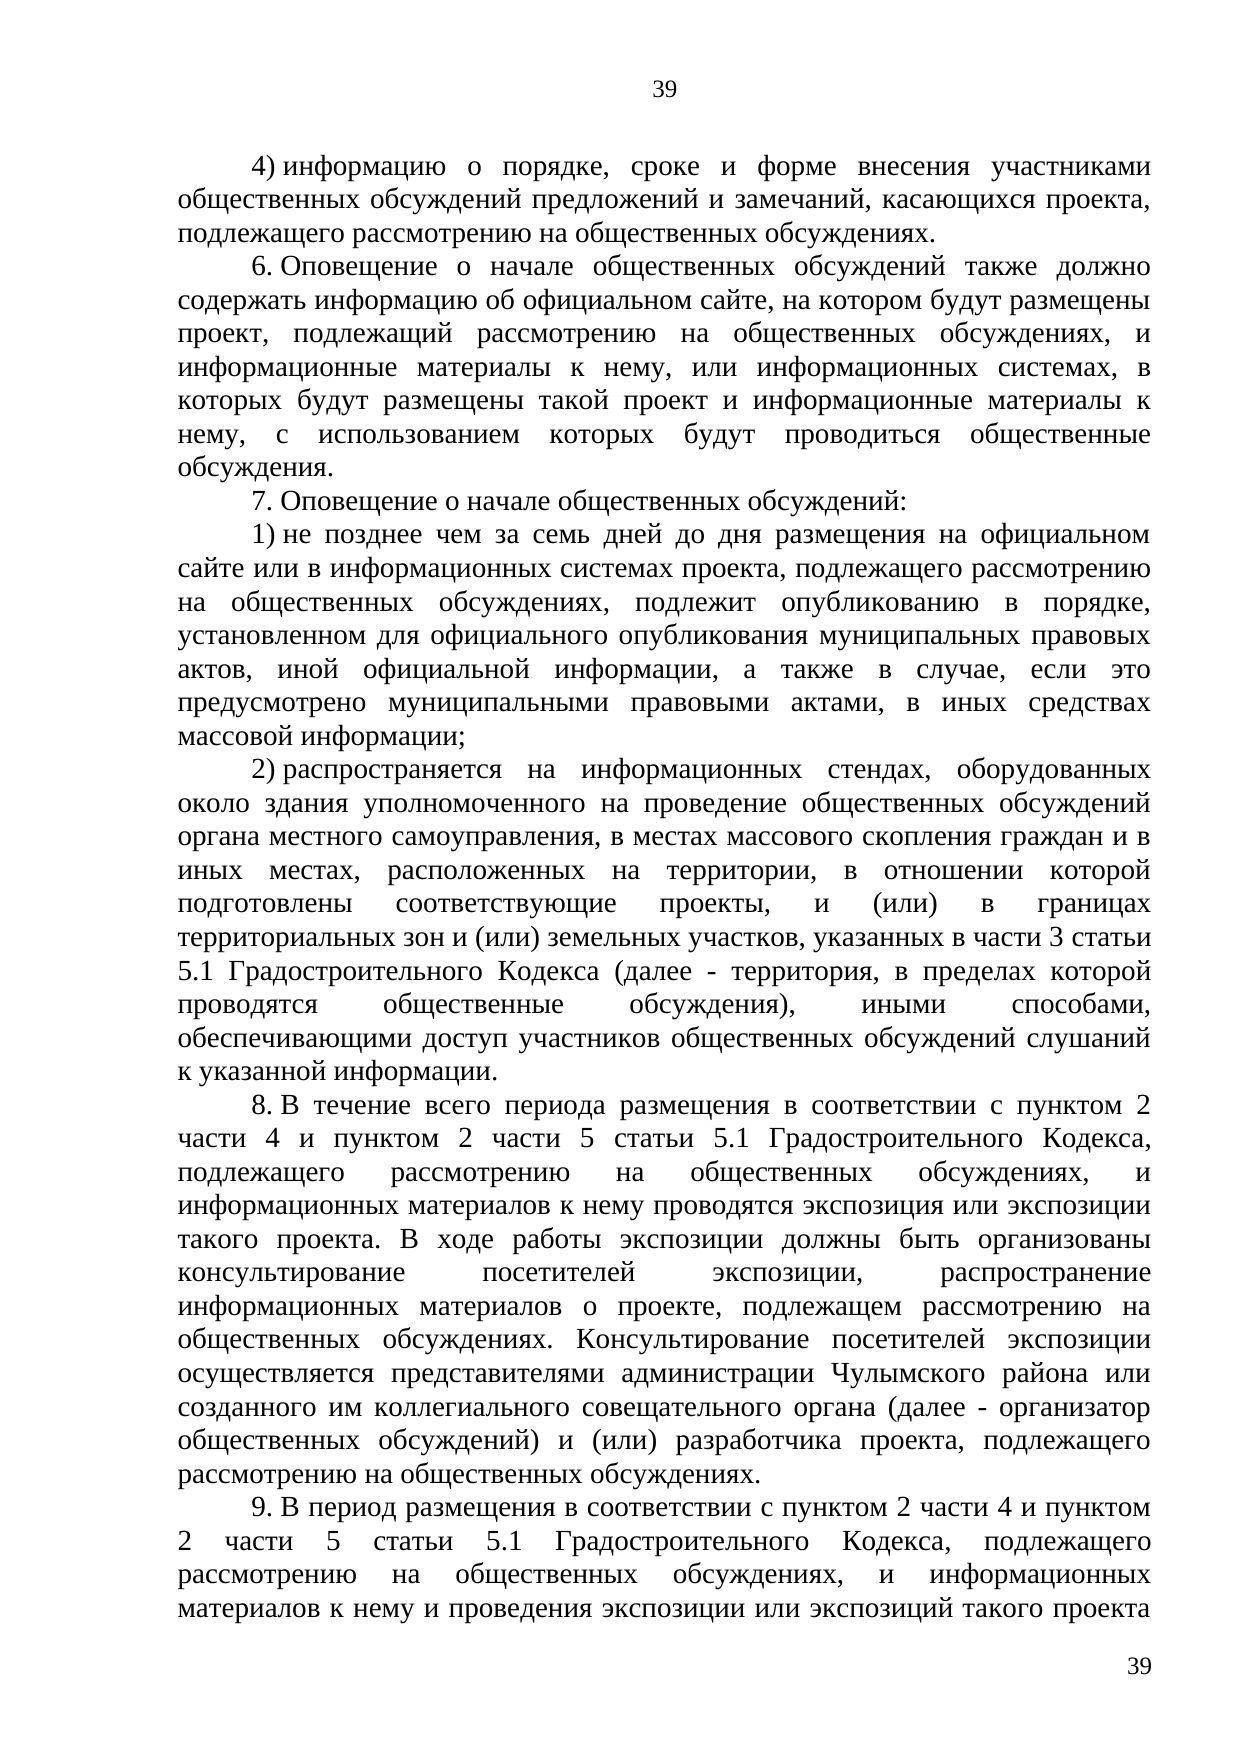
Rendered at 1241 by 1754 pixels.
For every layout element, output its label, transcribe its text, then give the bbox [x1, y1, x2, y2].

list распространяется на информационных стендах, оборудованных около здания уполномоченного на проведение общественных обсуждений органа местного самоуправления, в местах массового скопления граждан и в иных местах, расположенных на территории, в отношении которой подготовлены соответствующие проекты, и (или) в границах территориальных зон и (или) земельных участков, указанных в части 3 статьи 5.1 Градостроительного Кодекса (далее - территория, в пределах которой проводятся общественные обсуждения), иными способами, обеспечивающими доступ участников общественных обсуждений слушаний к указанной информации. [177, 751, 1152, 1087]
list Оповещение о начале общественных обсуждений также должно содержать информацию об официальном сайте, на котором будут размещены проект, подлежащий рассмотрению на общественных обсуждениях, и информационные материалы к нему, или информационных системах, в которых будут размещены такой проект и информационные материалы к нему, с использованием которых будут проводиться общественные обсуждения. [177, 248, 1152, 483]
list не позднее чем за семь дней до дня размещения на официальном сайте или в информационных системах проекта, подлежащего рассмотрению на общественных обсуждениях, подлежит опубликованию в порядке, установленном для официального опубликования муниципальных правовых актов, иной официальной информации, а также в случае, если это предусмотрено муниципальными правовыми актами, в иных средствах массовой информации; [177, 517, 1152, 751]
list Оповещение о начале общественных обсуждений: [177, 483, 1152, 517]
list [177, 1489, 1152, 1623]
list В течение всего периода размещения в соответствии с пунктом 2 части 4 и пунктом 2 части 5 статьи 5.1 Градостроительного Кодекса, подлежащего рассмотрению на общественных обсуждениях, и информационных материалов к нему проводятся экспозиция или экспозиции такого проекта. В ходе работы экспозиции должны быть организованы консультирование посетителей экспозиции, распространение информационных материалов о проекте, подлежащем рассмотрению на общественных обсуждениях. Консультирование посетителей экспозиции осуществляется представителями администрации Чулымского района или созданного им коллегиального совещательного органа (далее - организатор общественных обсуждений) и (или) разработчика проекта, подлежащего рассмотрению на общественных обсуждениях. [177, 1087, 1152, 1489]
list информацию о порядке, сроке и форме внесения участниками общественных обсуждений предложений и замечаний, касающихся проекта, подлежащего рассмотрению на общественных обсуждениях. [177, 148, 1152, 248]
